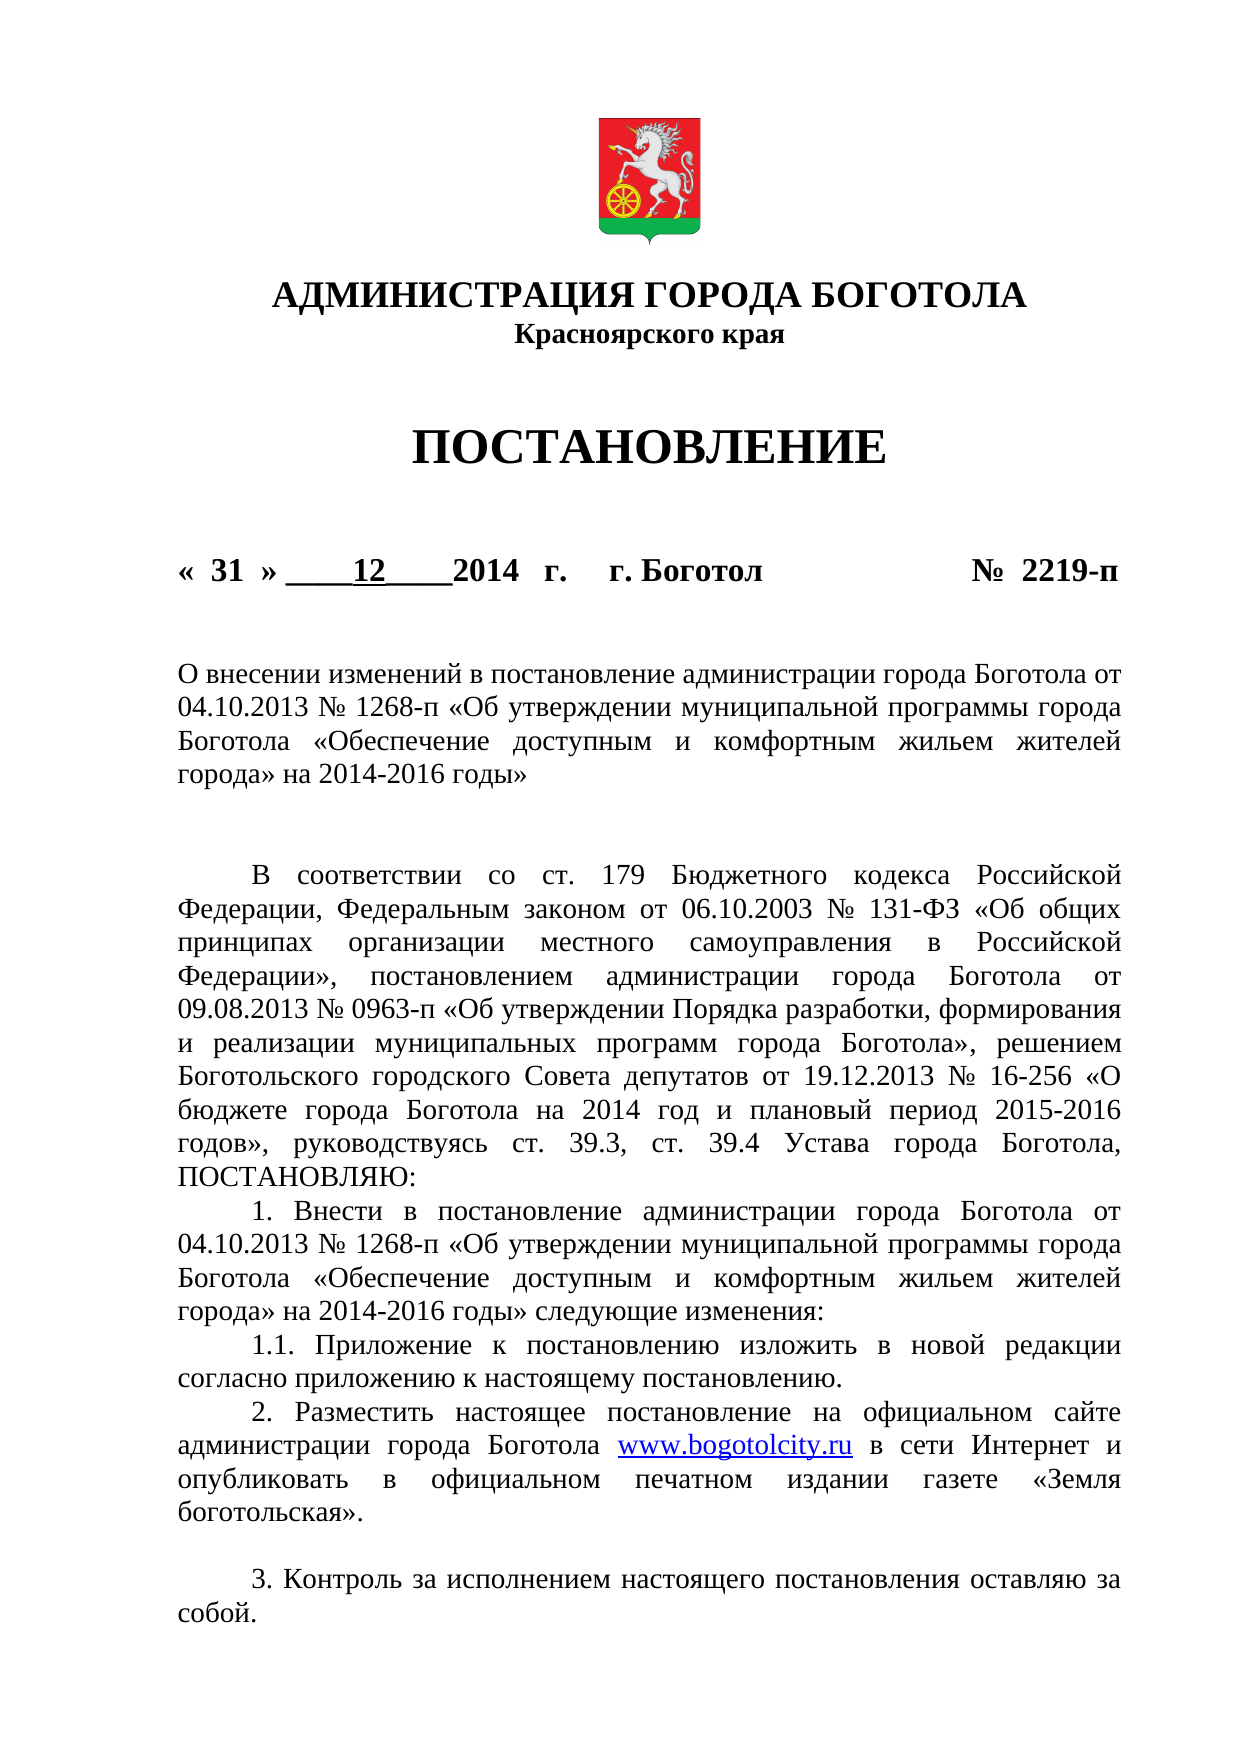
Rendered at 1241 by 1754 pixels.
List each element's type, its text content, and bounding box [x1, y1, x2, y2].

text АДМИНИСТРАЦИЯ ГОРОДА БОГОТОЛА [177, 273, 1122, 316]
text 1.1. Приложение к постановлению изложить в новой редакции согласно приложению к настоящему постановлению. [177, 1327, 1122, 1394]
text В соответствии со ст. 179 Бюджетного кодекса Российской Федерации, Федеральным законом от 06.10.2003 № 131-ФЗ «Об общих принципах организации местного самоуправления в Российской Федерации», постановлением администрации города Боготола от 09.08.2013 № 0963-п «Об утверждении Порядка разработки, формирования и реализации муниципальных программ города Боготола», решением Боготольского городского Совета депутатов от 19.12.2013 № 16-256 «О бюджете города Боготола на 2014 год и плановый период 2015-2016 годов», руководствуясь ст. 39.3, ст. 39.4 Устава города Боготола, ПОСТАНОВЛЯЮ: [177, 857, 1122, 1193]
text 2. Разместить настоящее постановление на официальном сайте администрации города Боготола www.bogotolcity.ru в сети Интернет и опубликовать в официальном печатном издании газете «Земля боготольская». [177, 1394, 1122, 1528]
text Красноярского края [177, 316, 1122, 349]
text « 31 » ____12____2014 г. г. Боготол № 2219-п [177, 551, 1122, 589]
text О внесении изменений в постановление администрации города Боготола от 04.10.2013 № 1268-п «Об утверждении муниципальной программы города Боготола «Обеспечение доступным и комфортным жильем жителей города» на 2014-2016 годы» [177, 656, 1122, 790]
text 1. Внести в постановление администрации города Боготола от 04.10.2013 № 1268-п «Об утверждении муниципальной программы города Боготола «Обеспечение доступным и комфортным жильем жителей города» на 2014-2016 годы» следующие изменения: [177, 1193, 1122, 1327]
text 3. Контроль за исполнением настоящего постановления оставляю за собой. [177, 1562, 1122, 1629]
picture [598, 118, 701, 245]
text ПОСТАНОВЛЕНИЕ [177, 416, 1122, 474]
